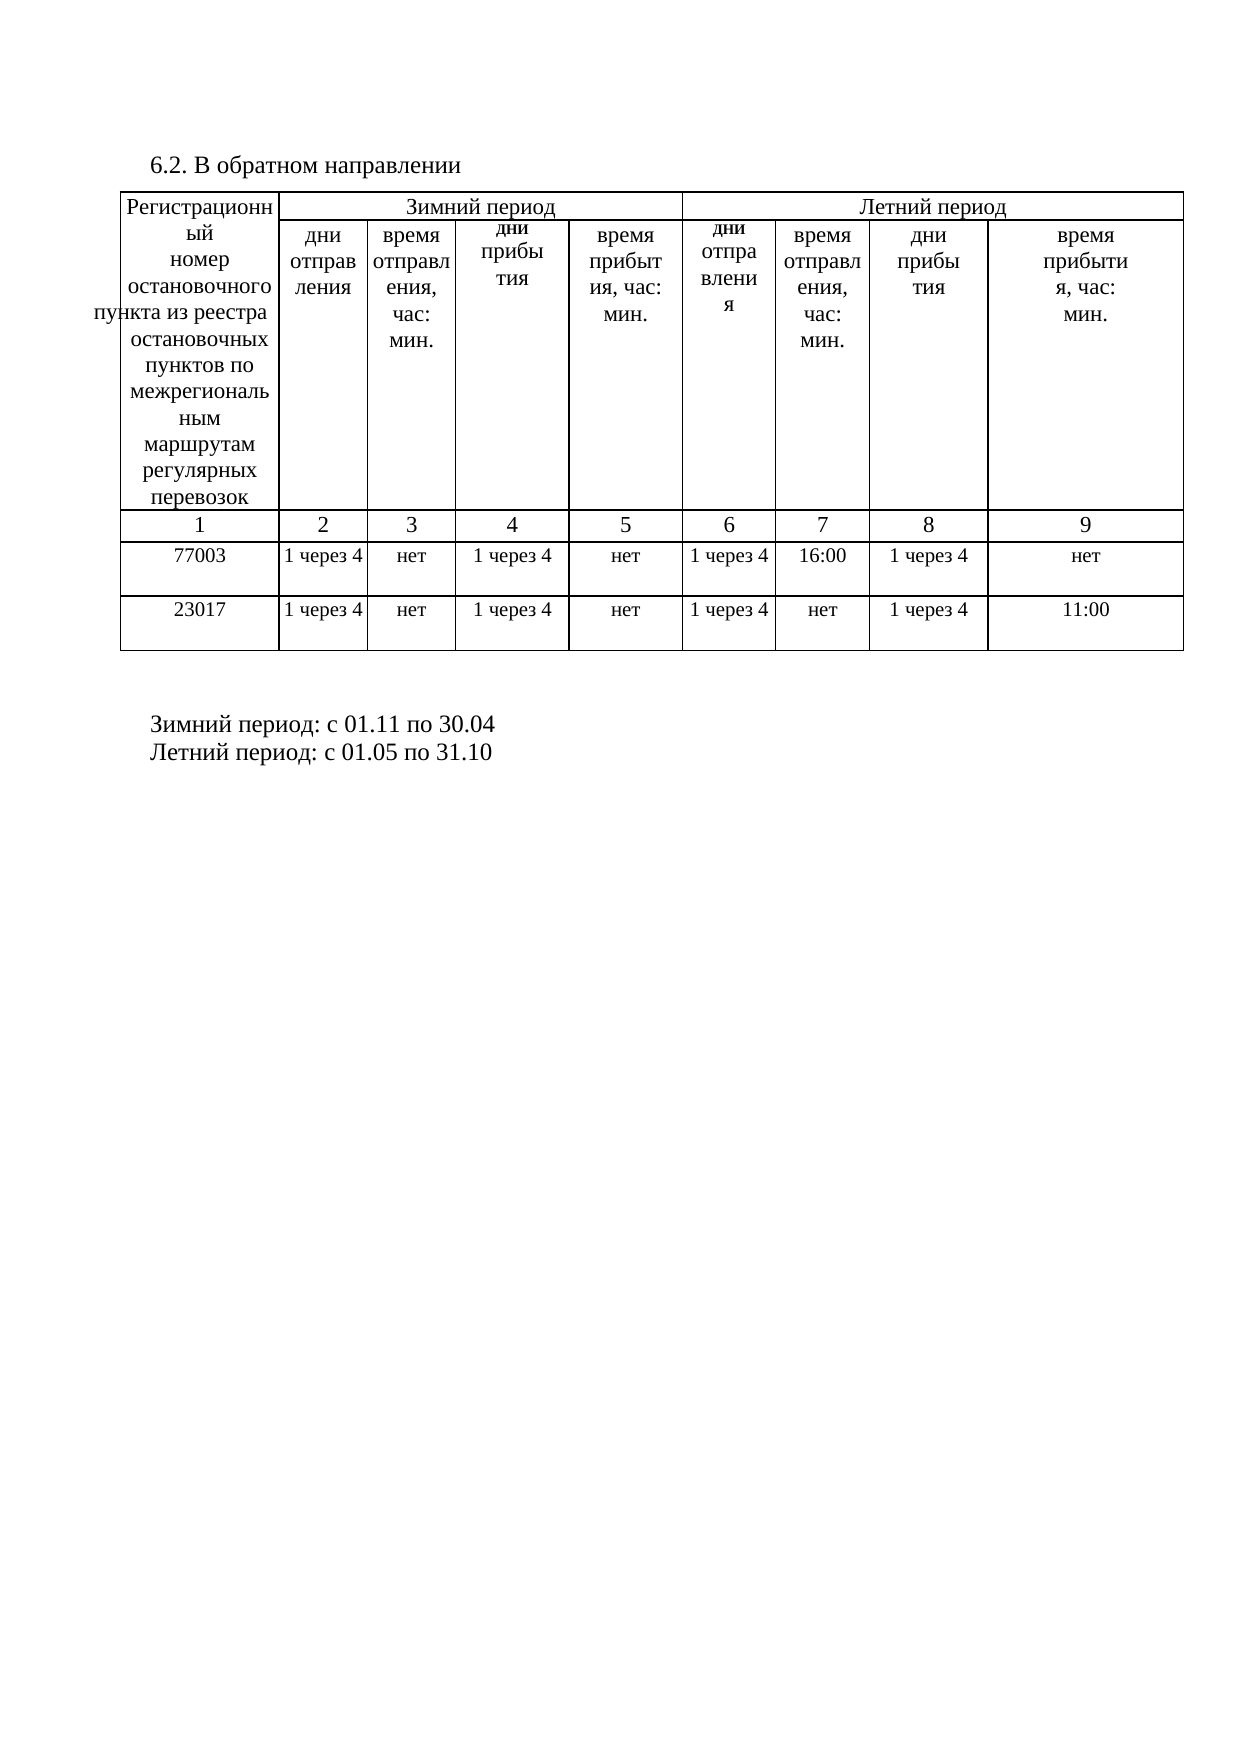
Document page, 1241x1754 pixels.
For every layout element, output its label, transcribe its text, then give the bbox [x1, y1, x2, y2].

table_cell время прибыт ия, час: мин. [570, 221, 682, 509]
table_cell 7 [776, 511, 869, 541]
table_cell 4 [456, 511, 568, 541]
table_cell ДНИ отпра влени я [683, 221, 775, 509]
table_cell 77003 [121, 543, 278, 595]
text 6.2. В обратном направлении [150, 150, 1090, 179]
table_cell ДНИ прибы тия [456, 221, 568, 509]
table_cell нет [989, 543, 1183, 595]
table_cell 1 через 4 [456, 543, 568, 595]
table_cell 16:00 [776, 543, 869, 595]
table_cell 1 через 4 [683, 543, 775, 595]
table_cell время отправл ения, час: мин. [368, 221, 455, 509]
table_cell время прибыти я, час: мин. [989, 221, 1183, 509]
table_cell нет [570, 543, 682, 595]
table_cell 1 через 4 [870, 597, 987, 650]
table_cell нет [368, 543, 455, 595]
table_cell 1 через 4 [456, 597, 568, 650]
table_cell дни прибы тия [870, 221, 987, 509]
table_cell нет [368, 597, 455, 650]
table_header Летний период [683, 193, 1183, 219]
table_cell 8 [870, 511, 987, 541]
table_cell 9 [989, 511, 1183, 541]
table_cell время отправл ения, час: мин. [776, 221, 869, 509]
table_header Регистрационный номер остановочного пункта из реестра остановочных пунктов по межрегиональным маршрутам регулярных перевозок [121, 193, 278, 509]
table_cell 3 [368, 511, 455, 541]
table_cell нет [776, 597, 869, 650]
text Летний период: с 01.05 по 31.10 [150, 737, 1090, 766]
table_cell 2 [280, 511, 367, 541]
table_cell 1 через 4 [683, 597, 775, 650]
text Зимний период: с 01.11 по 30.04 [150, 709, 1090, 737]
table_header Зимний период [280, 193, 682, 219]
table_cell нет [570, 597, 682, 650]
table_cell 1 через 4 [280, 543, 367, 595]
table_cell дни отправ ления [280, 221, 367, 509]
table_cell 5 [570, 511, 682, 541]
table_cell 11:00 [989, 597, 1183, 650]
table_cell 1 [121, 511, 278, 541]
table_cell 6 [683, 511, 775, 541]
table_cell 1 через 4 [870, 543, 987, 595]
table_cell 1 через 4 [280, 597, 367, 650]
table_cell 23017 [121, 597, 278, 650]
